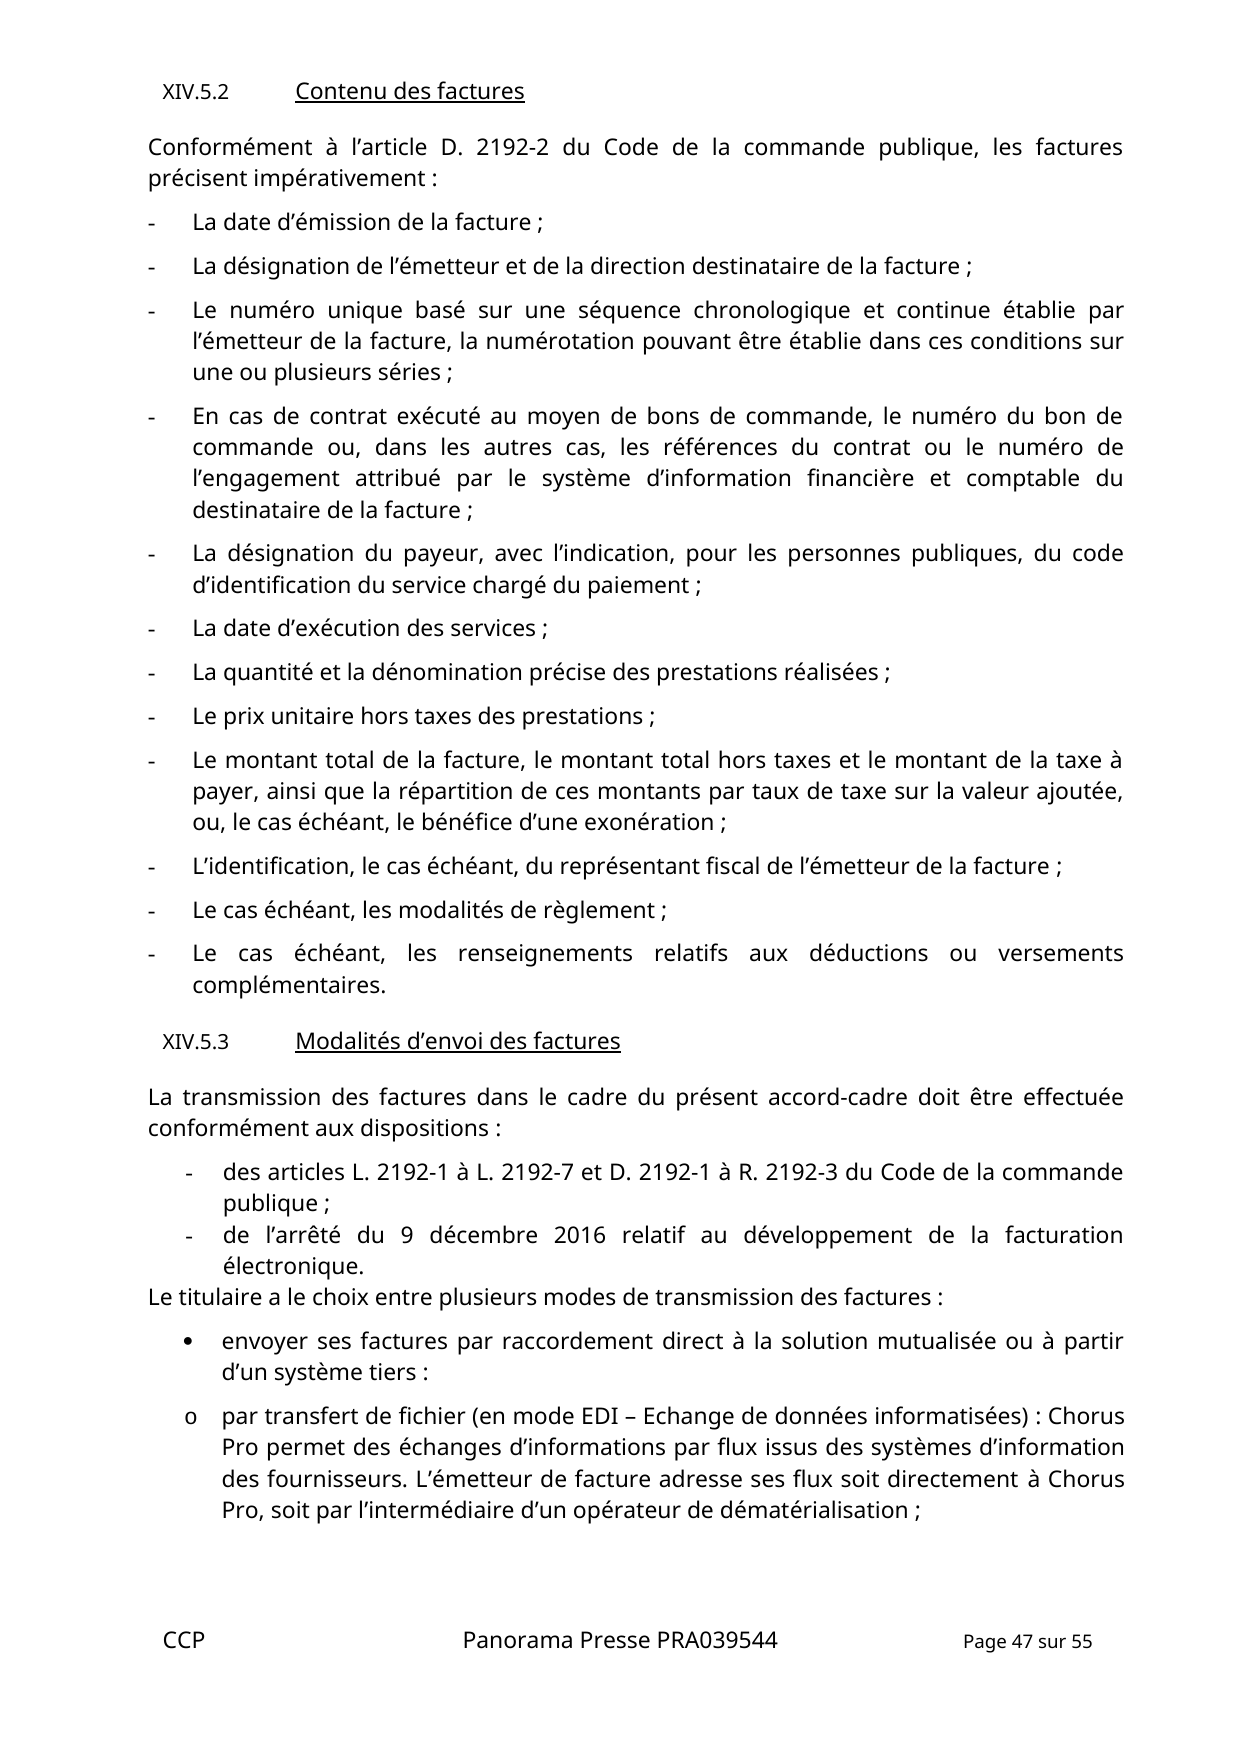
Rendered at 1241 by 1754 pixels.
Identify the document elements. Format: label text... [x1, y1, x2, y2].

list La date d’émission de la facture ; [148, 206, 1125, 237]
list Le montant total de la facture, le montant total hors taxes et le montant de la taxe à payer, ainsi que la répartition de ces montants par taux de taxe sur la valeur ajoutée, ou, le cas échéant, le bénéfice d’une exonération ; [148, 744, 1125, 837]
text La transmission des factures dans le cadre du présent accord-cadre doit être effectuée conformément aux dispositions : [148, 1081, 1125, 1144]
list Le cas échéant, les renseignements relatifs aux déductions ou versements complémentaires. [148, 937, 1125, 1000]
list par transfert de fichier (en mode EDI – Echange de données informatisées) : Chorus Pro permet des échanges d’informations par flux issus des systèmes d’information des fournisseurs. L’émetteur de facture adresse ses flux soit directement à Chorus Pro, soit par l’intermédiaire d’un opérateur de dématérialisation ; [184, 1400, 1125, 1525]
list de l’arrêté du 9 décembre 2016 relatif au développement de la facturation électronique. [185, 1219, 1125, 1281]
list Le numéro unique basé sur une séquence chronologique et continue établie par l’émetteur de la facture, la numérotation pouvant être établie dans ces conditions sur une ou plusieurs séries ; [148, 294, 1125, 387]
list L’identification, le cas échéant, du représentant fiscal de l’émetteur de la facture ; [148, 850, 1125, 881]
subtitle Modalités d’envoi des factures [162, 1025, 1125, 1056]
text Le titulaire a le choix entre plusieurs modes de transmission des factures : [148, 1281, 1125, 1312]
list La désignation du payeur, avec l’indication, pour les personnes publiques, du code d’identification du service chargé du paiement ; [148, 537, 1125, 600]
list envoyer ses factures par raccordement direct à la solution mutualisée ou à partir d’un système tiers : [184, 1325, 1125, 1387]
list La date d’exécution des services ; [148, 612, 1125, 644]
list En cas de contrat exécuté au moyen de bons de commande, le numéro du bon de commande ou, dans les autres cas, les références du contrat ou le numéro de l’engagement attribué par le système d’information financière et comptable du destinataire de la facture ; [148, 400, 1125, 525]
list Le prix unitaire hors taxes des prestations ; [148, 700, 1125, 731]
list La désignation de l’émetteur et de la direction destinataire de la facture ; [148, 250, 1125, 281]
subtitle Contenu des factures [162, 75, 1125, 106]
list Le cas échéant, les modalités de règlement ; [148, 894, 1125, 925]
list La quantité et la dénomination précise des prestations réalisées ; [148, 656, 1125, 687]
text Conformément à l’article D. 2192-2 du Code de la commande publique, les factures précisent impérativement : [148, 131, 1125, 194]
list des articles L. 2192-1 à L. 2192-7 et D. 2192-1 à R. 2192-3 du Code de la commande publique ; [185, 1156, 1125, 1219]
